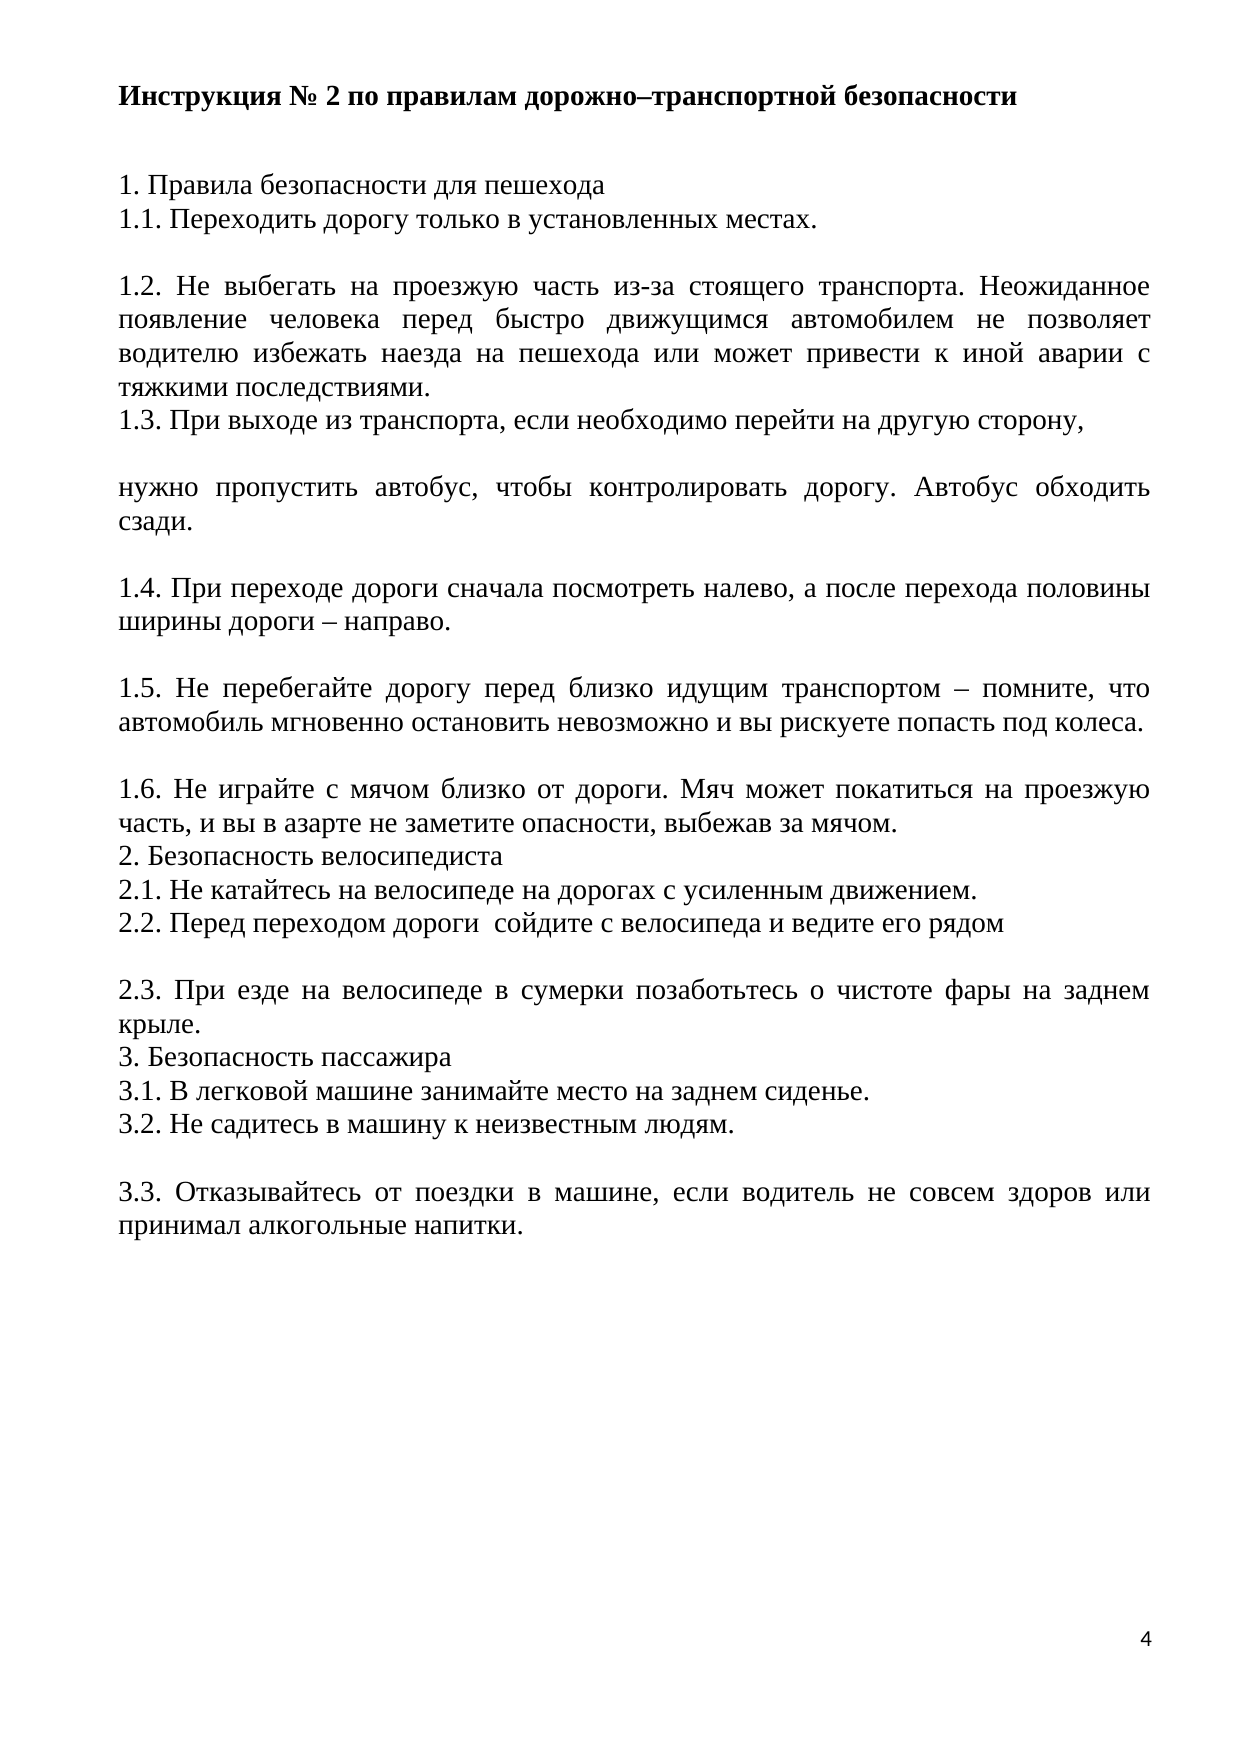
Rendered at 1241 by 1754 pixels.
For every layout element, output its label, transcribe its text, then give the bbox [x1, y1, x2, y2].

text Инструкция № 2 по правилам дорожно–транспортной безопасности [118, 78, 1152, 111]
text 1.1. Переходить дорогу только в установленных местах. [118, 201, 1152, 234]
text 1.3. При выходе из транспорта, если необходимо перейти на другую сторону, [118, 402, 1152, 436]
text 3.3. Отказывайтесь от поездки в машине, если водитель не совсем здоров или принимал алкогольные напитки. [118, 1174, 1152, 1241]
text 1.5. Не перебегайте дорогу перед близко идущим транспортом – помните, что автомобиль мгновенно остановить невозможно и вы рискуете попасть под колеса. [118, 671, 1152, 738]
text 1.6. Не играйте с мячом близко от дороги. Мяч может покатиться на проезжую часть, и вы в азарте не заметите опасности, выбежав за мячом. [118, 771, 1152, 838]
text 2. Безопасность велосипедиста [118, 838, 1152, 872]
text 1.4. При переходе дороги сначала посмотреть налево, а после перехода половины ширины дороги – направо. [118, 570, 1152, 637]
text 2.3. При езде на велосипеде в сумерки позаботьтесь о чистоте фары на заднем крыле. [118, 972, 1152, 1039]
text 2.2. Перед переходом дороги сойдите с велосипеда и ведите его рядом [118, 905, 1152, 939]
text 3.1. В легковой машине занимайте место на заднем сиденье. [118, 1073, 1152, 1107]
text нужно пропустить автобус, чтобы контролировать дорогу. Автобус обходить сзади. [118, 469, 1152, 536]
text 3.2. Не садитесь в машину к неизвестным людям. [118, 1107, 1152, 1140]
text 3. Безопасность пассажира [118, 1039, 1152, 1073]
text 1. Правила безопасности для пешехода [118, 167, 1152, 201]
text 2.1. Не катайтесь на велосипеде на дорогах с усиленным движением. [118, 872, 1152, 905]
text 1.2. Не выбегать на проезжую часть из-за стоящего транспорта. Неожиданное появление человека перед быстро движущимся автомобилем не позволяет водителю избежать наезда на пешехода или может привести к иной аварии с тяжкими последствиями. [118, 268, 1152, 402]
